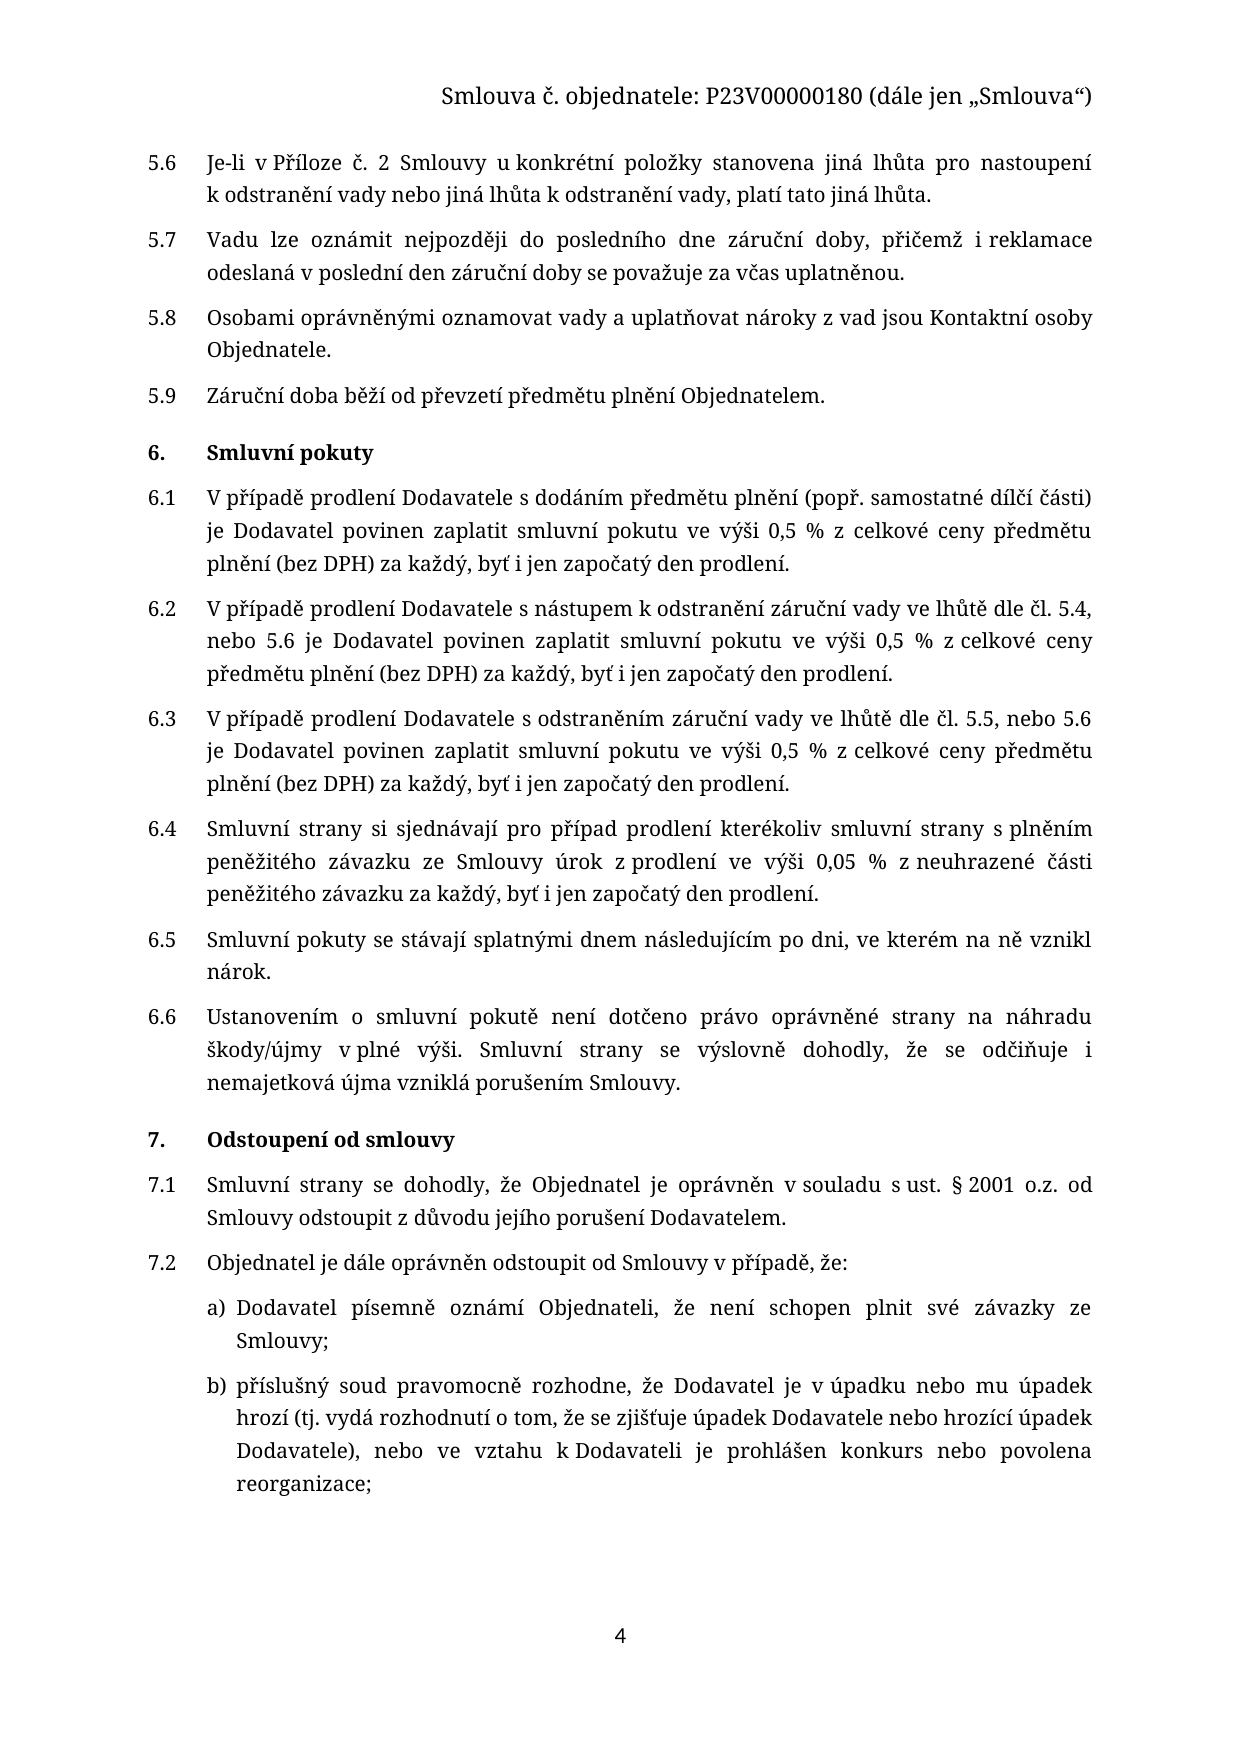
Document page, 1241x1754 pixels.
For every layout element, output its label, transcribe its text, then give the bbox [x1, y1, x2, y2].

list Smluvní strany si sjednávají pro případ prodlení kterékoliv smluvní strany s plněním peněžitého závazku ze Smlouvy úrok z prodlení ve výši 0,05 % z neuhrazené části peněžitého závazku za každý, byť i jen započatý den prodlení. [148, 814, 1093, 908]
list Vadu lze oznámit nejpozději do posledního dne záruční doby, přičemž i reklamace odeslaná v poslední den záruční doby se považuje za včas uplatněnou. [148, 225, 1093, 286]
list Smluvní pokuty [148, 438, 1093, 467]
list Smluvní strany se dohodly, že Objednatel je oprávněn v souladu s ust. § 2001 o.z. od Smlouvy odstoupit z důvodu jejího porušení Dodavatelem. [148, 1170, 1093, 1231]
list Osobami oprávněnými oznamovat vady a uplatňovat nároky z vad jsou Kontaktní osoby Objednatele. [148, 303, 1093, 364]
list Odstoupení od smlouvy [148, 1125, 1093, 1154]
list Záruční doba běží od převzetí předmětu plnění Objednatelem. [148, 381, 1093, 409]
list V případě prodlení Dodavatele s odstraněním záruční vady ve lhůtě dle čl. 5.5, nebo 5.6 je Dodavatel povinen zaplatit smluvní pokutu ve výši 0,5 % z celkové ceny předmětu plnění (bez DPH) za každý, byť i jen započatý den prodlení. [148, 704, 1093, 798]
list V případě prodlení Dodavatele s nástupem k odstranění záruční vady ve lhůtě dle čl. 5.4, nebo 5.6 je Dodavatel povinen zaplatit smluvní pokutu ve výši 0,5 % z celkové ceny předmětu plnění (bez DPH) za každý, byť i jen započatý den prodlení. [148, 594, 1093, 687]
list Dodavatel písemně oznámí Objednateli, že není schopen plnit své závazky ze Smlouvy; [207, 1293, 1093, 1354]
list Objednatel je dále oprávněn odstoupit od Smlouvy v případě, že: [148, 1248, 1093, 1276]
list V případě prodlení Dodavatele s dodáním předmětu plnění (popř. samostatné dílčí části) je Dodavatel povinen zaplatit smluvní pokutu ve výši 0,5 % z celkové ceny předmětu plnění (bez DPH) za každý, byť i jen započatý den prodlení. [148, 483, 1093, 577]
list Je-li v Příloze č. 2 Smlouvy u konkrétní položky stanovena jiná lhůta pro nastoupení k odstranění vady nebo jiná lhůta k odstranění vady, platí tato jiná lhůta. [148, 148, 1093, 209]
list příslušný soud pravomocně rozhodne, že Dodavatel je v úpadku nebo mu úpadek hrozí (tj. vydá rozhodnutí o tom, že se zjišťuje úpadek Dodavatele nebo hrozící úpadek Dodavatele), nebo ve vztahu k Dodavateli je prohlášen konkurs nebo povolena reorganizace; [207, 1371, 1093, 1497]
list Smluvní pokuty se stávají splatnými dnem následujícím po dni, ve kterém na ně vznikl nárok. [148, 925, 1093, 986]
list Ustanovením o smluvní pokutě není dotčeno právo oprávněné strany na náhradu škody/újmy v plné výši. Smluvní strany se výslovně dohodly, že se odčiňuje i nemajetková újma vzniklá porušením Smlouvy. [148, 1002, 1093, 1096]
